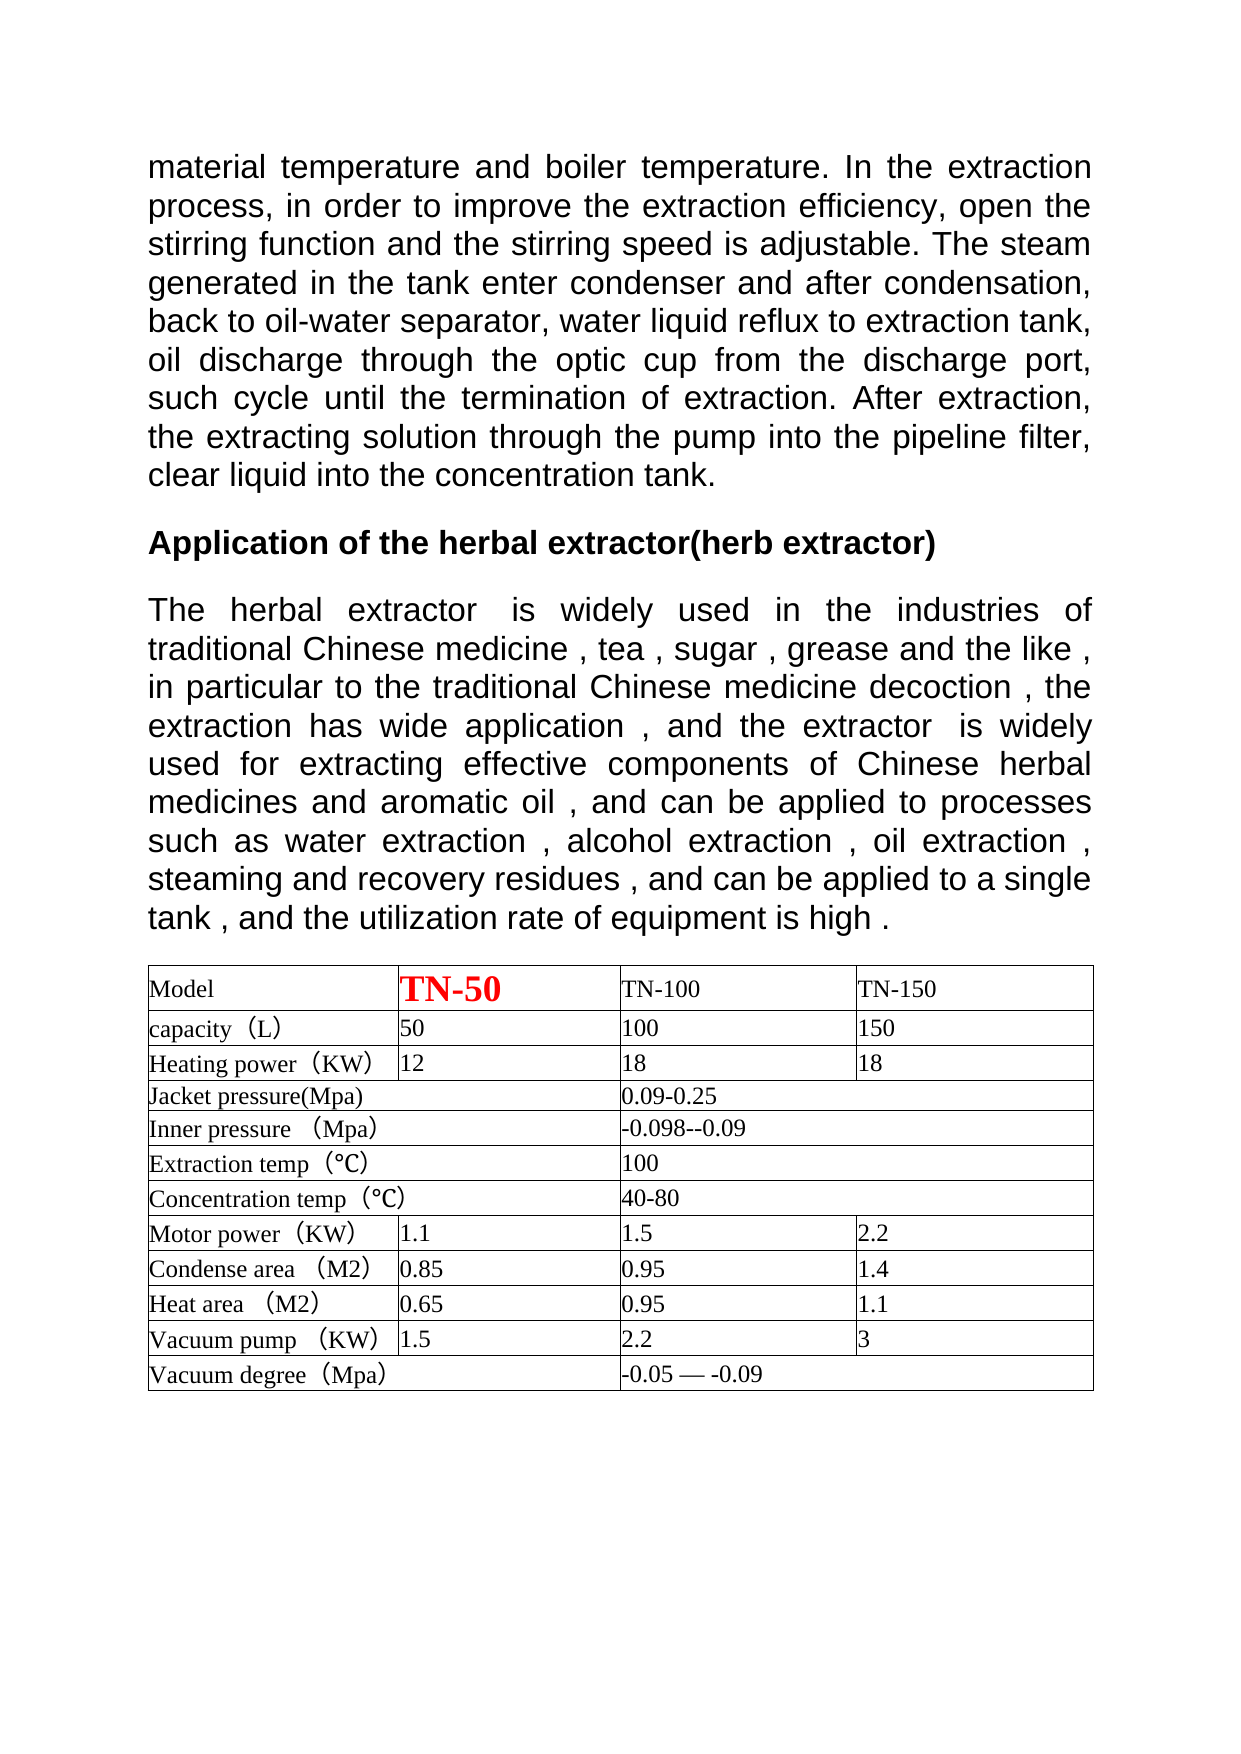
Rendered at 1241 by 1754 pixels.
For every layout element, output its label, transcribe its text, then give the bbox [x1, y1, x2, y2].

table_cell Heat area （M2） [149, 1286, 398, 1320]
table_cell 1.4 [857, 1251, 1093, 1285]
table_cell Concentration temp（℃） [149, 1181, 620, 1215]
table_cell 40-80 [621, 1181, 1093, 1215]
table_cell 150 [857, 1011, 1093, 1045]
table_header Model [149, 966, 398, 1009]
table_cell 100 [621, 1011, 856, 1045]
text The herbal extractor is widely used in the industries of traditional Chinese medicine , tea , sugar , grease and the like , in particular to the traditional Chinese medicine decoction , the extraction has wide application , and the extractor is widely used for extracting effective components of Chinese herbal medicines and aromatic oil , and can be applied to processes such as water extraction , alcohol extraction , oil extraction , steaming and recovery residues , and can be applied to a single tank , and the utilization rate of equipment is high . [148, 590, 1093, 936]
table_cell 0.65 [399, 1286, 620, 1320]
table_cell Vacuum pump （KW） [149, 1321, 398, 1355]
table_cell Jacket pressure(Mpa) [149, 1081, 620, 1109]
table_cell 1.5 [621, 1216, 856, 1250]
table_cell 0.85 [399, 1251, 620, 1285]
table_cell 2.2 [621, 1321, 856, 1355]
table_header TN-150 [857, 966, 1093, 1009]
table_cell 2.2 [857, 1216, 1093, 1250]
table_cell 1.1 [857, 1286, 1093, 1320]
table_cell Inner pressure （Mpa） [149, 1111, 620, 1145]
table_cell Vacuum degree（Mpa） [149, 1356, 620, 1390]
table_header TN-100 [621, 966, 856, 1009]
table_cell Extraction temp（℃） [149, 1146, 620, 1180]
table_cell Condense area （M2） [149, 1251, 398, 1285]
table_cell -0.098--0.09 [621, 1111, 1093, 1145]
table_cell 1.1 [399, 1216, 620, 1250]
table_cell 18 [857, 1046, 1093, 1080]
table_cell 0.95 [621, 1251, 856, 1285]
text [148, 148, 1093, 493]
table_cell 100 [621, 1146, 1093, 1180]
table_cell 1.5 [399, 1321, 620, 1355]
table_cell 3 [857, 1321, 1093, 1355]
table_cell Heating power（KW） [149, 1046, 398, 1080]
table_cell 50 [399, 1011, 620, 1045]
table_cell Motor power（KW） [149, 1216, 398, 1250]
table_cell 0.95 [621, 1286, 856, 1320]
table_header TN-50 [399, 966, 620, 1009]
table_cell 12 [399, 1046, 620, 1080]
text Application of the herbal extractor(herb extractor) [148, 523, 1093, 561]
table_cell 0.09-0.25 [621, 1081, 1093, 1109]
table_cell 18 [621, 1046, 856, 1080]
table_cell -0.05 — -0.09 [621, 1356, 1093, 1390]
table_cell capacity（L） [149, 1011, 398, 1045]
